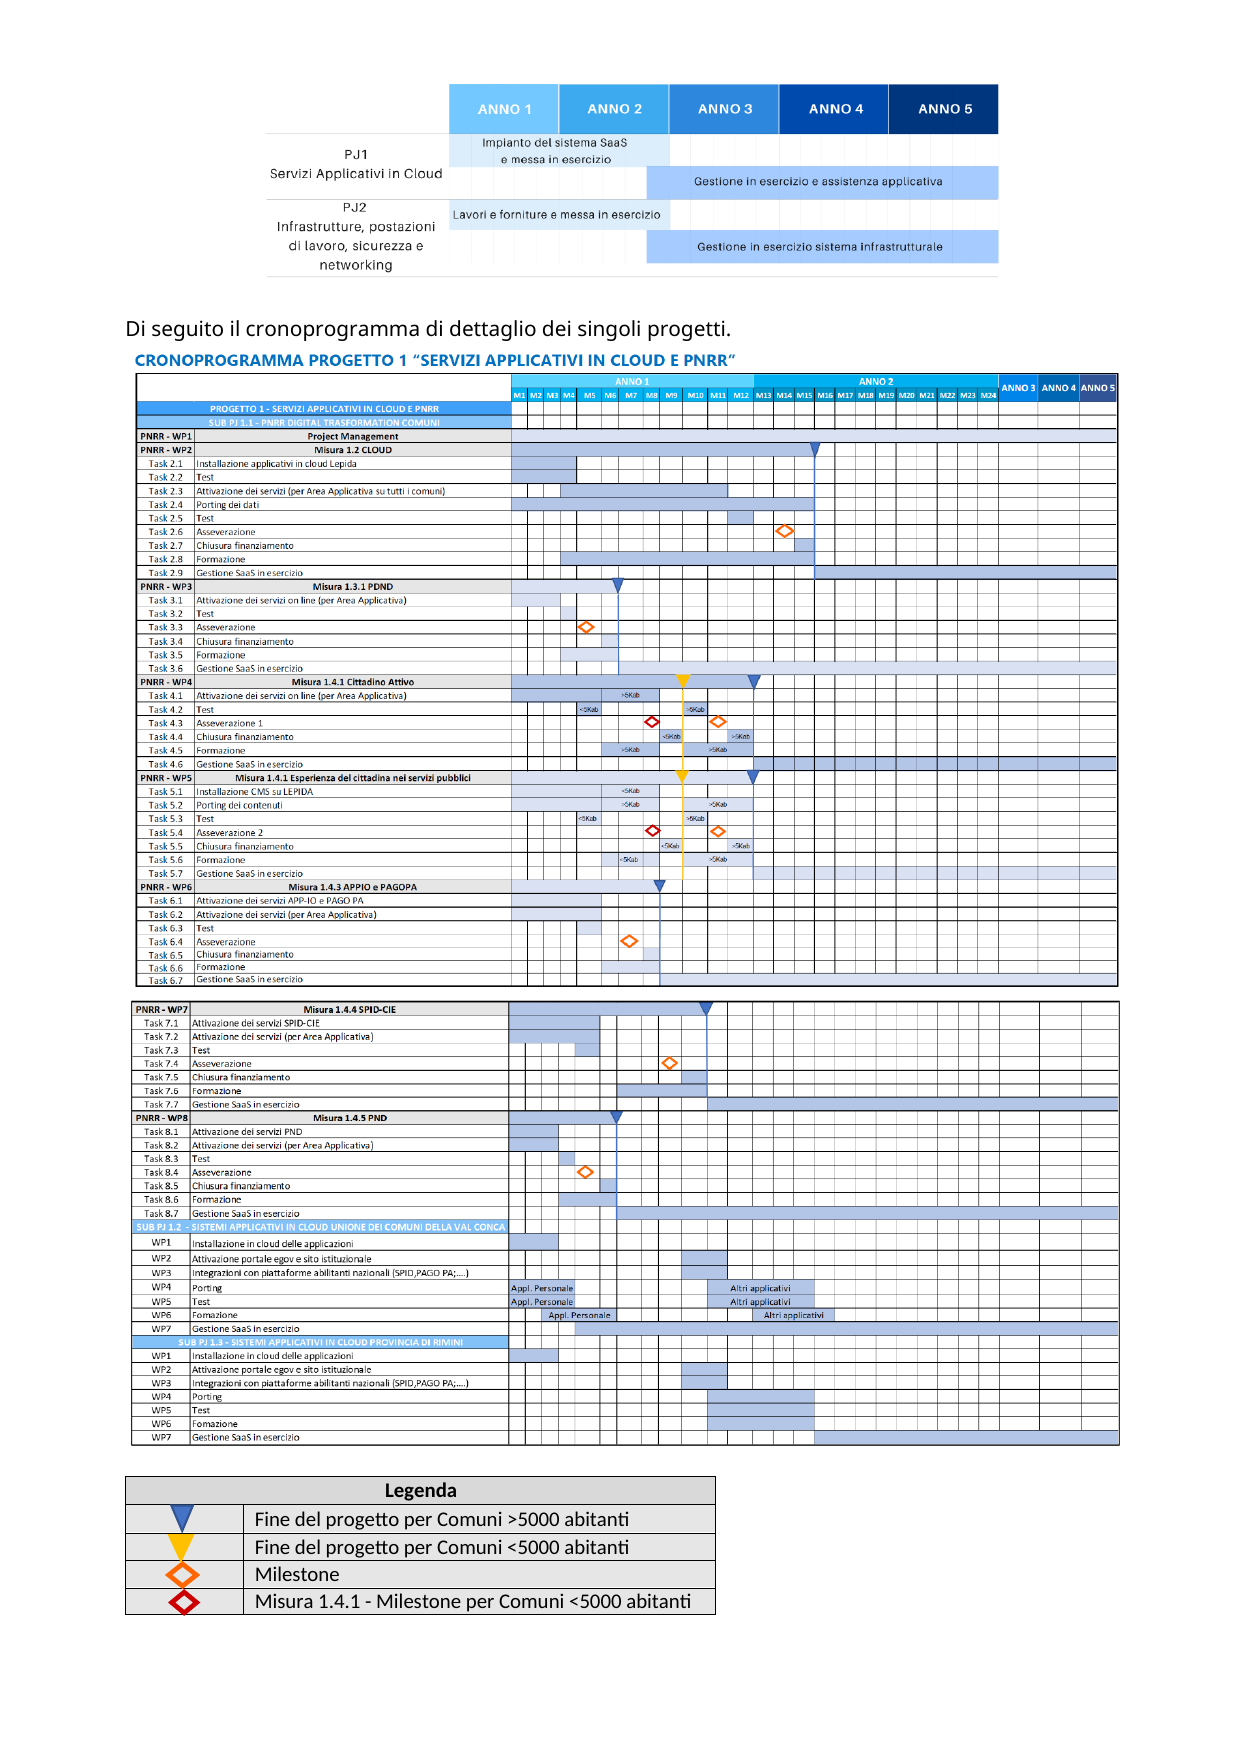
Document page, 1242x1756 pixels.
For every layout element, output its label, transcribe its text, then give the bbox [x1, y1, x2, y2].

table_header Legenda [126, 1477, 715, 1504]
picture [252, 78, 1003, 286]
table_cell [183, 1534, 243, 1560]
table_cell [184, 1505, 243, 1532]
table_cell [186, 1589, 243, 1614]
table_cell [126, 1505, 181, 1532]
table_cell Milestone [244, 1561, 715, 1587]
table_cell [126, 1561, 180, 1587]
table_cell [126, 1534, 179, 1560]
table_cell [126, 1589, 182, 1614]
table_cell Fine del progetto per Comuni <5000 abitanti [244, 1534, 715, 1560]
table_cell [184, 1561, 243, 1587]
picture [125, 342, 1137, 1451]
table_cell Fine del progetto per Comuni >5000 abitanti [244, 1505, 715, 1532]
table_cell Misura 1.4.1 - Milestone per Comuni <5000 abitanti [244, 1589, 715, 1614]
text Di seguito il cronoprogramma di dettaglio dei singoli progetti. [125, 314, 1129, 342]
table_cell [174, 1568, 191, 1582]
table_cell [176, 1596, 192, 1609]
